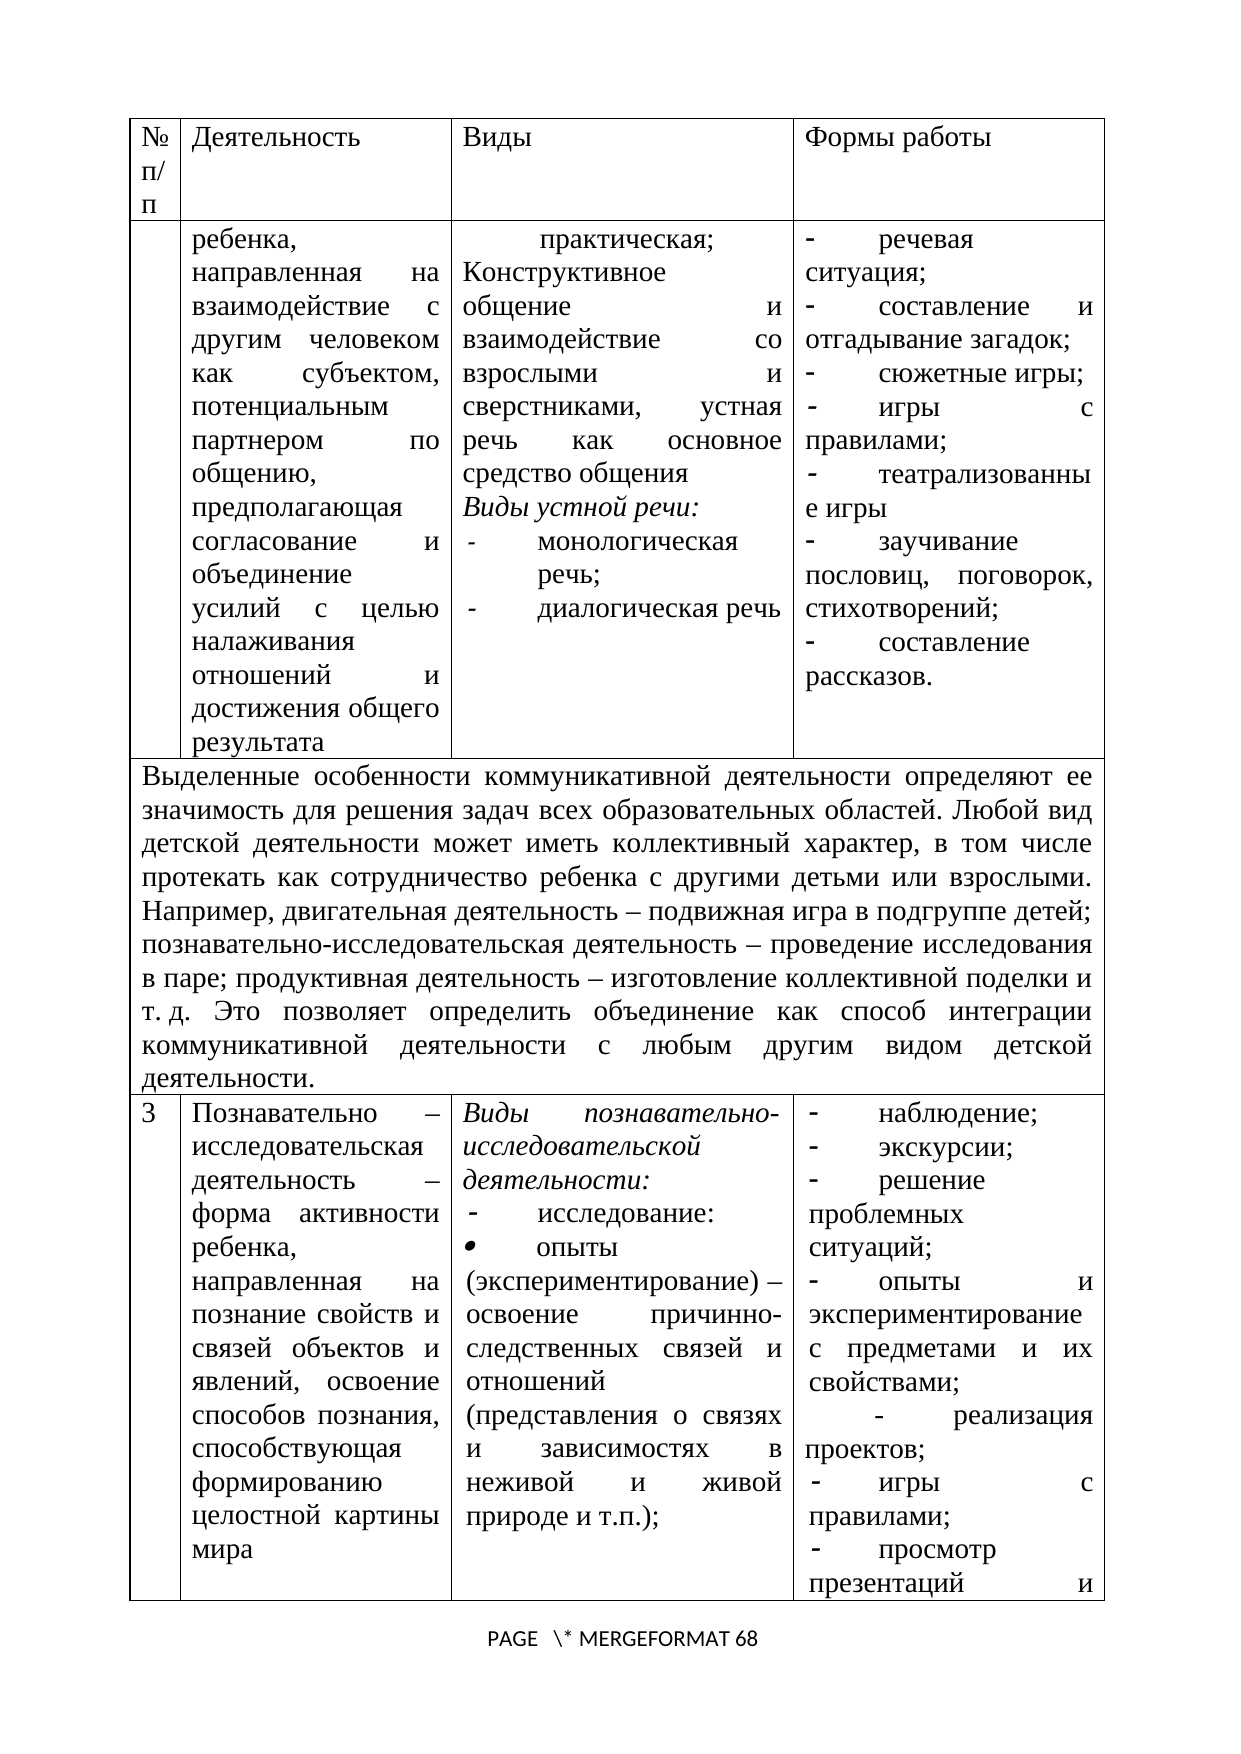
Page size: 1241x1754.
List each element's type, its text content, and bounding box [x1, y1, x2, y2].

table_cell 2 [131, 221, 180, 757]
table_header № п/п [131, 119, 180, 220]
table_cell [452, 1095, 793, 1600]
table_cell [181, 221, 451, 757]
table_header Формы работы [794, 119, 1104, 220]
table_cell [181, 1095, 451, 1600]
table_header Виды [452, 119, 793, 220]
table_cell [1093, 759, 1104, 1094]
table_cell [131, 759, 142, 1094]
table_cell 3 [131, 1095, 180, 1600]
table_header Деятельность [181, 119, 451, 220]
